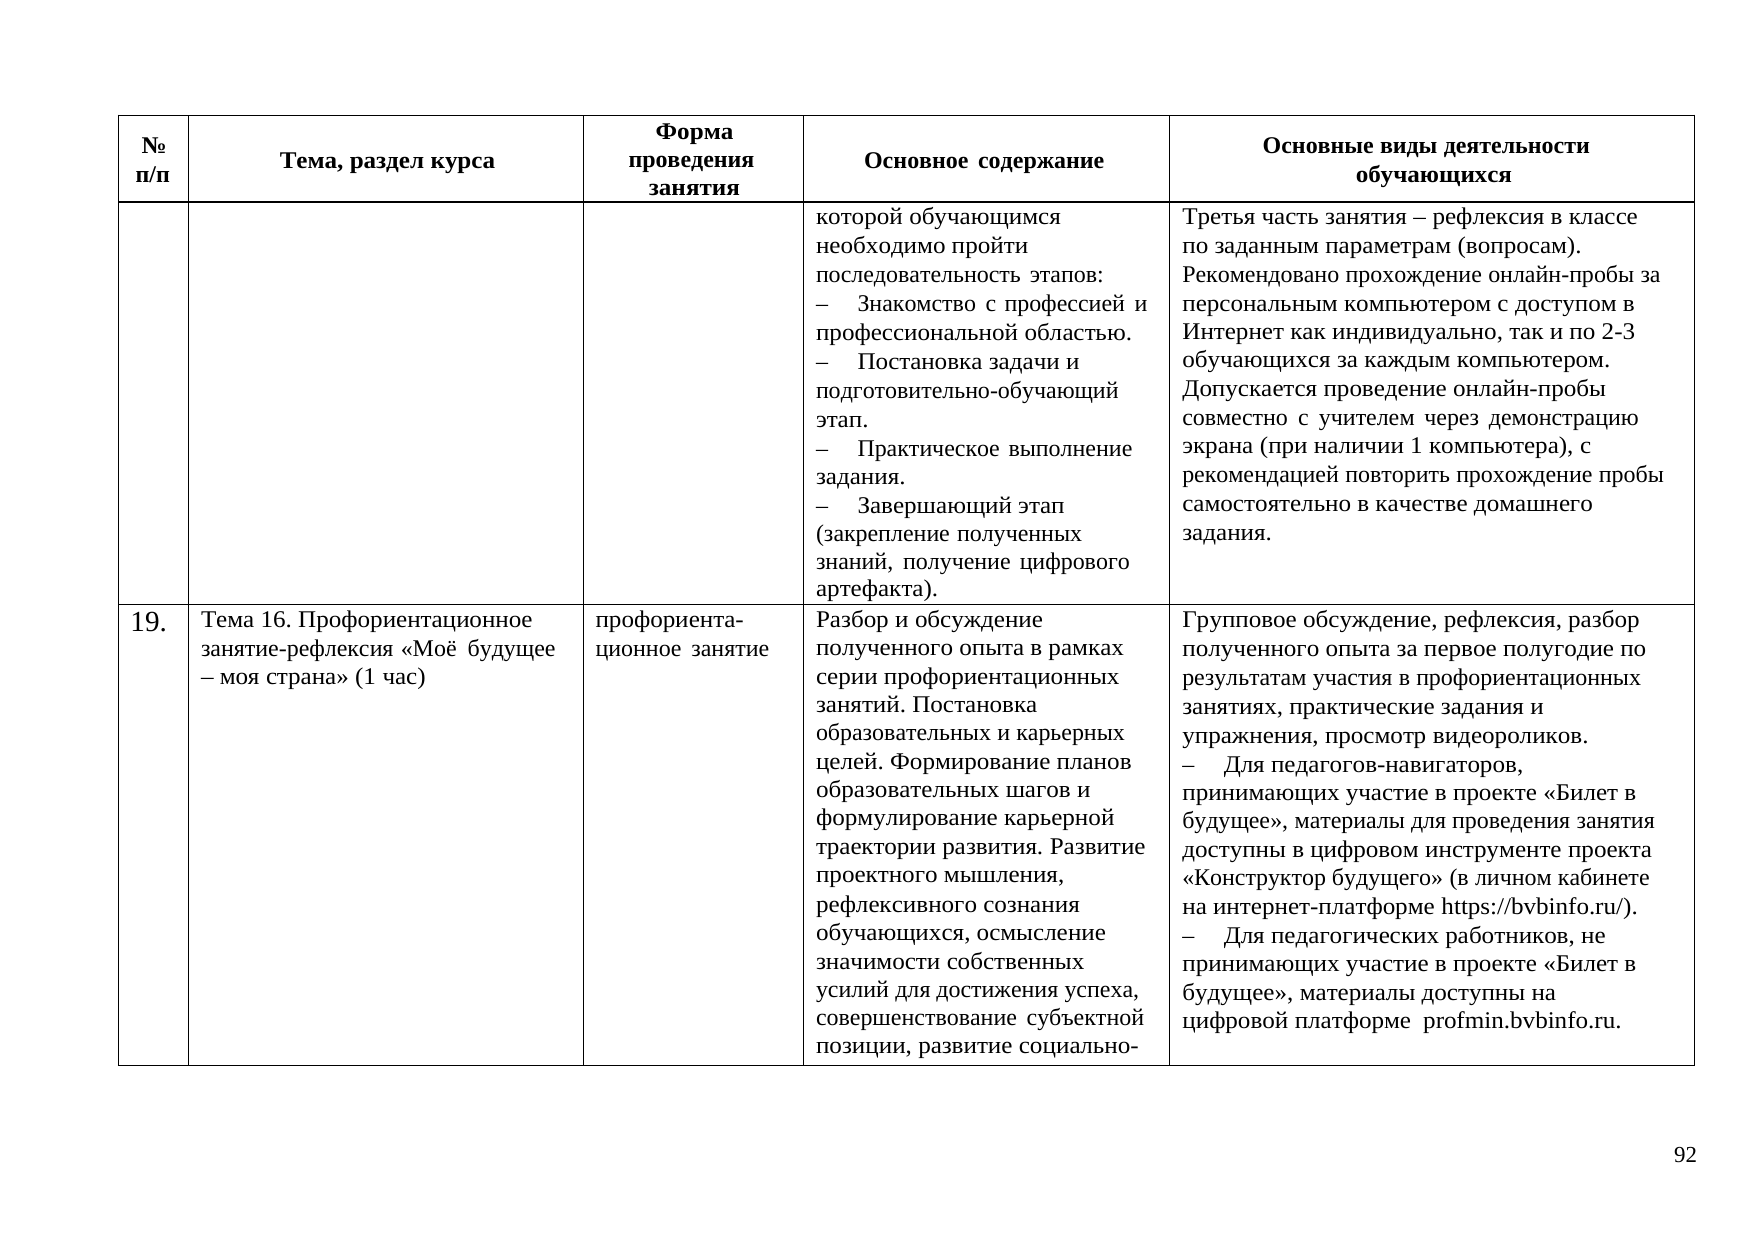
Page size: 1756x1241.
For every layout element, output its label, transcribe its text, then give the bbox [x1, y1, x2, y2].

table_header Основное содержание [804, 116, 1169, 201]
table_header Форма проведения занятия [584, 116, 803, 201]
table_cell 19. [119, 605, 188, 1064]
table_cell [119, 203, 188, 604]
table_header № п/п [119, 116, 188, 201]
table_header Основные виды деятельности обучающихся [1170, 116, 1694, 201]
table_header Тема, раздел курса [189, 116, 583, 201]
table_cell Разбор и обсуждение полученного опыта в рамках серии профориентационных занятий. Постановка образовательных и карьерных целей. Формирование планов образовательных шагов и формулирование карьерной траектории развития. Развитие проектного мышления, рефлексивного сознания обучающихся, осмысление значимости собственных усилий для достижения успеха, совершенствование субъектной позиции, развитие социально- [804, 605, 1169, 1064]
table_cell профориента- ционное занятие [584, 605, 803, 1064]
table_cell Тема 16. Профориентационное занятие-рефлексия «Моё будущее – моя страна» (1 час) [189, 605, 583, 1064]
table_cell которой обучающимся необходимо пройти последовательность этапов: Знакомство с профессией и профессиональной областью. Постановка задачи и подготовительно-обучающий этап. Практическое выполнение задания. Завершающий этап (закрепление полученных знаний, получение цифрового артефакта). [804, 203, 1169, 604]
table_cell Третья часть занятия – рефлексия в классе по заданным параметрам (вопросам). Рекомендовано прохождение онлайн-пробы за персональным компьютером с доступом в Интернет как индивидуально, так и по 2-3 обучающихся за каждым компьютером. Допускается проведение онлайн-пробы совместно с учителем через демонстрацию экрана (при наличии 1 компьютера), с рекомендацией повторить прохождение пробы самостоятельно в качестве домашнего задания. [1170, 203, 1694, 604]
table_cell [189, 203, 583, 604]
table_cell [584, 203, 803, 604]
table_cell Групповое обсуждение, рефлексия, разбор полученного опыта за первое полугодие по результатам участия в профориентационных занятиях, практические задания и упражнения, просмотр видеороликов. Для педагогов-навигаторов, принимающих участие в проекте «Билет в будущее», материалы для проведения занятия доступны в цифровом инструменте проекта «Конструктор будущего» (в личном кабинете на интернет-платформе https://bvbinfo.ru/). Для педагогических работников, не принимающих участие в проекте «Билет в будущее», материалы доступны на цифровой платформе profmin.bvbinfo.ru. [1170, 605, 1694, 1064]
